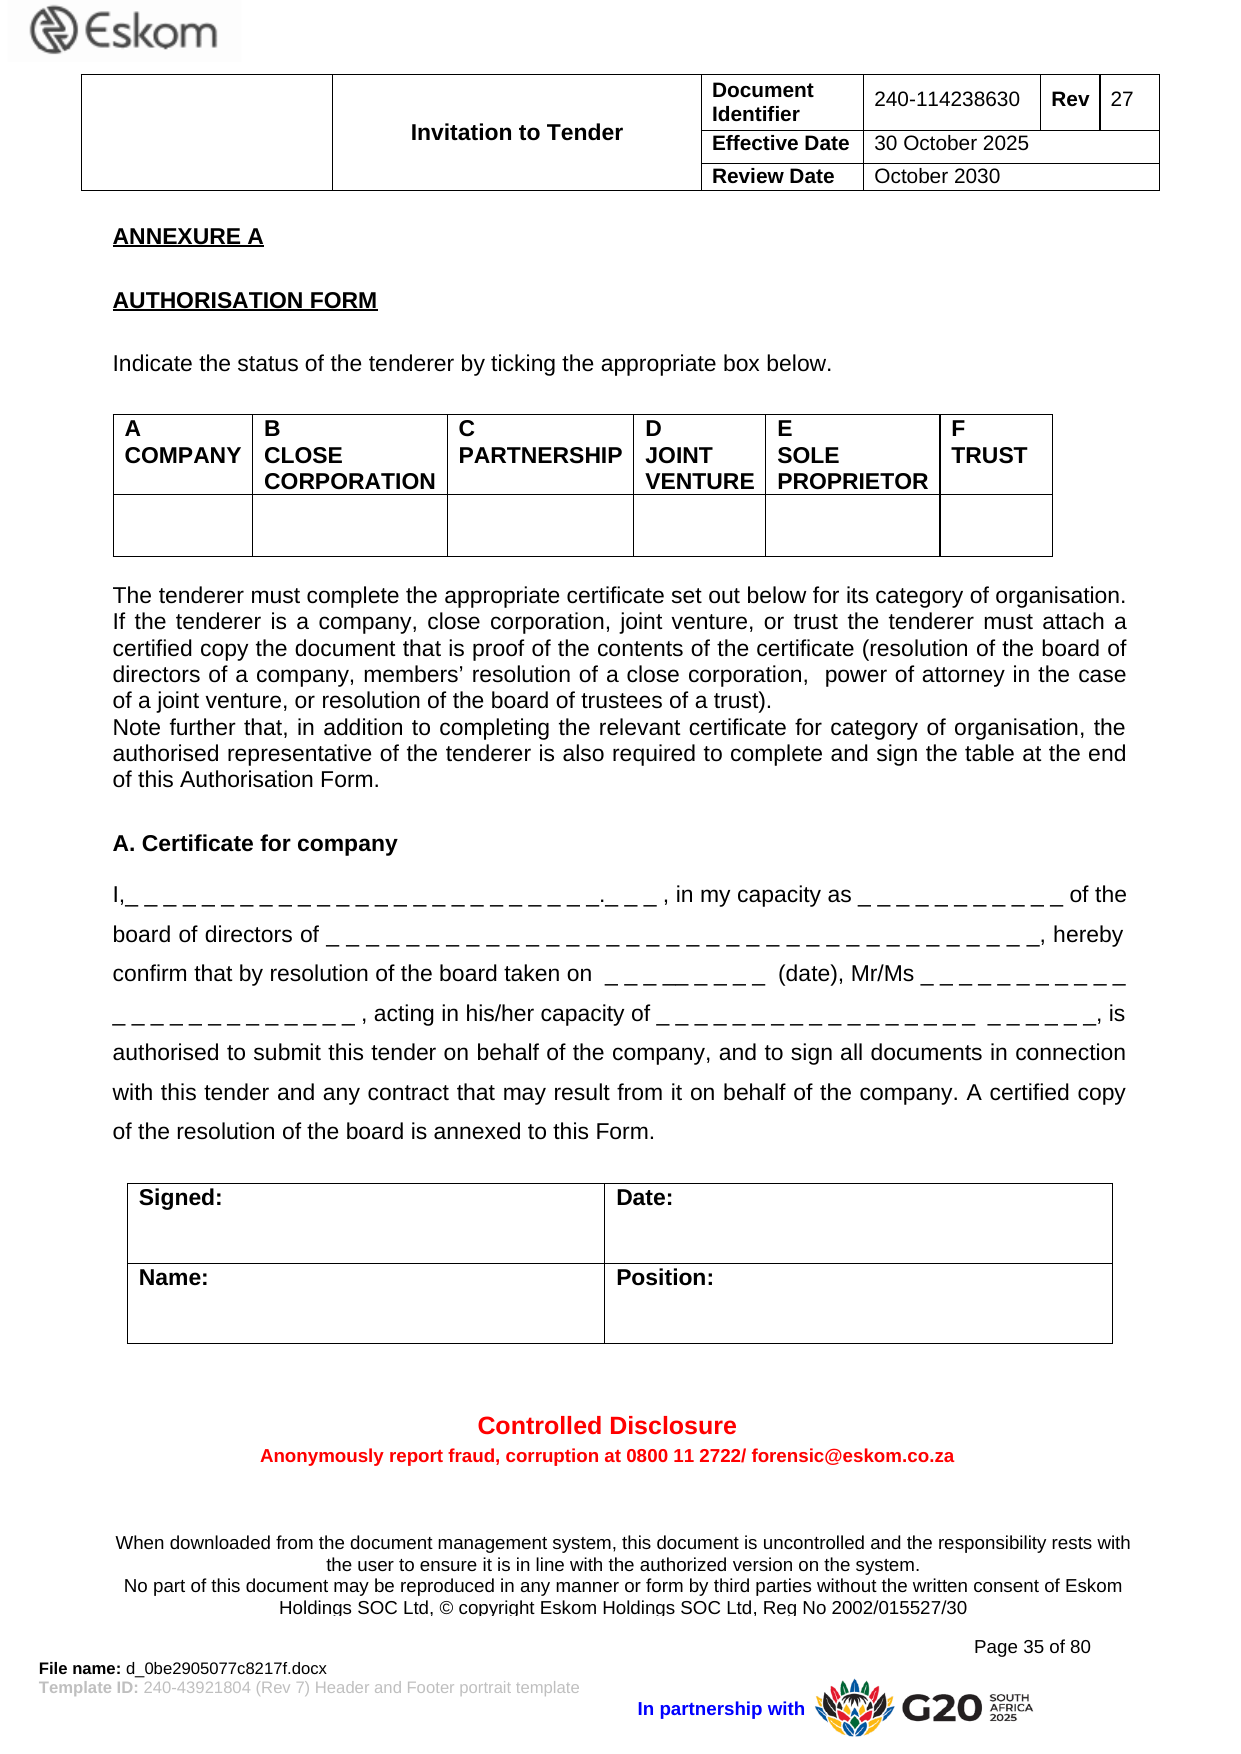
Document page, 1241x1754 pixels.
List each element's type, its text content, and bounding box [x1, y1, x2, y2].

table_cell [941, 495, 1052, 556]
table_header F TRUST [941, 415, 1052, 494]
table_header B CLOSE CORPORATION [253, 415, 447, 494]
text ANNEXURE A [112, 223, 1128, 249]
text Indicate the status of the tenderer by ticking the appropriate box below. [112, 350, 1128, 377]
text The tenderer must complete the appropriate certificate set out below for its category of organisation. If the tenderer is a company, close corporation, joint venture, or trust the tenderer must attach a certified copy the document that is proof of the contents of the certificate (resolution of the board of directors of a company, members’ resolution of a close corporation, power of attorney in the case of a joint venture, or resolution of the board of trustees of a trust). [112, 582, 1128, 713]
table_cell Name: [128, 1264, 604, 1343]
table_cell [634, 495, 765, 556]
text A. Certificate for company [112, 830, 1128, 856]
table_cell Position: [605, 1264, 1112, 1343]
table_header A COMPANY [114, 415, 252, 494]
table_header Date: [605, 1184, 1112, 1263]
table_cell [766, 495, 939, 556]
text I,_ _ _ _ _ _ _ _ _ _ _ _ _ _ _ _ _ _ _ _ _ _ _ _ _._ _ _ , in my capacity as _ _ _ _ _ _ _ _ _ _ _ of the board of directors of _ _ _ _ _ _ _ _ _ _ _ _ _ _ _ _ _ _ _ _ _ _ _ _ _ _ _ _ _ _ _ _ _ _ _ _, hereby confirm that by resolution of the board taken on _ _ _ __ _ _ _ _ (date), Mr/Ms _ _ _ _ _ _ _ _ _ _ _ _ _ _ _ _ _ _ _ _ _ _ _ _ , acting in his/her capacity of _ _ _ _ _ _ _ _ _ _ _ _ _ _ _ _ _ _ _ _ _ _ _, is authorised to submit this tender on behalf of the company, and to sign all documents in connection with this tender and any contract that may result from it on behalf of the company. A certified copy of the resolution of the board is annexed to this Form. [112, 881, 1128, 1145]
text AUTHORISATION FORM [112, 287, 1128, 313]
picture [814, 1678, 1037, 1737]
table_header E SOLE PROPRIETOR [766, 415, 939, 494]
text Note further that, in addition to completing the relevant certificate for category of organisation, the authorised representative of the tenderer is also required to complete and sign the table at the end of this Authorisation Form. [112, 713, 1128, 793]
table_cell [253, 495, 447, 556]
table_cell [114, 495, 252, 556]
table_header Signed: [128, 1184, 604, 1263]
table_cell [448, 495, 633, 556]
table_header C PARTNERSHIP [448, 415, 633, 494]
table_header D JOINT VENTURE [634, 415, 765, 494]
